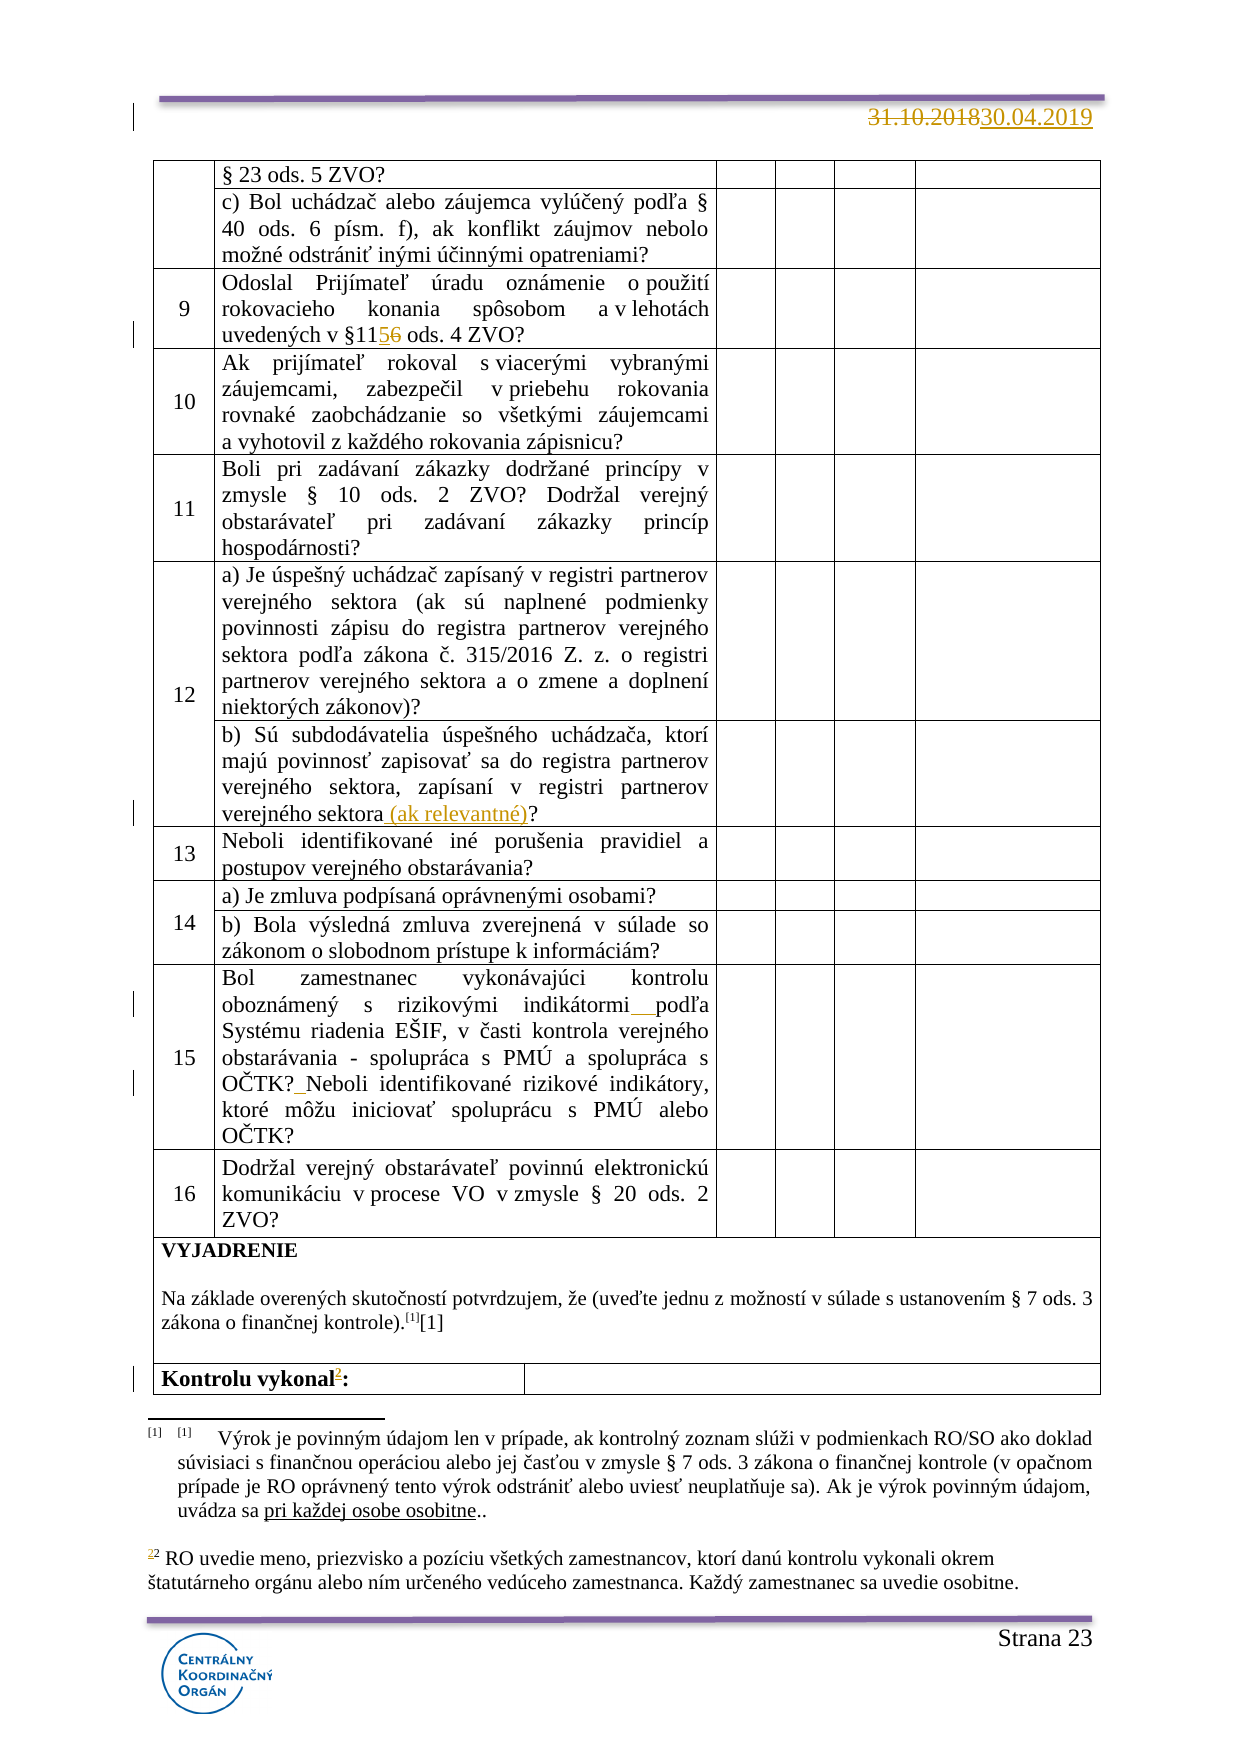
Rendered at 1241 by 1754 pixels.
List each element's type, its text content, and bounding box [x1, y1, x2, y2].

table_cell [776, 349, 834, 454]
table_cell [835, 269, 915, 348]
table_cell [916, 827, 1100, 880]
table_cell [835, 911, 915, 963]
table_cell a) Je úspešný uchádzač zapísaný v registri partnerov verejného sektora (ak sú naplnené podmienky povinnosti zápisu do registra partnerov verejného sektora podľa zákona č. 315/2016 Z. z. o registri partnerov verejného sektora a o zmene a doplnení niektorých zákonov)? [215, 562, 716, 720]
table_cell [916, 189, 1100, 267]
table_cell [835, 965, 915, 1149]
table_cell 12 [154, 562, 214, 826]
table_cell [717, 965, 775, 1149]
table_cell [776, 562, 834, 720]
table_cell Ak prijímateľ rokoval s viacerými vybranými záujemcami, zabezpečil v priebehu rokovania rovnaké zaobchádzanie so všetkými záujemcami a vyhotovil z každého rokovania zápisnicu? [215, 349, 716, 454]
table_cell 10 [154, 349, 214, 454]
table_cell [835, 349, 915, 454]
table_cell [916, 161, 1100, 187]
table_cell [215, 161, 716, 187]
table_cell [717, 189, 775, 267]
table_cell [916, 455, 1100, 561]
table_cell [916, 349, 1100, 454]
table_cell [835, 161, 915, 187]
table_cell [916, 562, 1100, 720]
table_cell b) Bola výsledná zmluva zverejnená v súlade so zákonom o slobodnom prístupe k informáciám? [215, 911, 716, 963]
table_cell [717, 455, 775, 561]
table_cell [525, 1364, 1100, 1394]
table_cell [776, 827, 834, 880]
table_cell Bol zamestnanec vykonávajúci kontrolu oboznámený s rizikovými indikátormipodľa Systému riadenia EŠIF, v časti kontrola verejného obstarávania - spolupráca s PMÚ a spolupráca s OČTK?Neboli identifikované rizikové indikátory, ktoré môžu iniciovať spoluprácu s PMÚ alebo OČTK? [215, 965, 716, 1149]
table_cell Odoslal Prijímateľ úradu oznámenie o použití rokovacieho konania spôsobom a v lehotách uvedených v §11 ods. 4 ZVO? [215, 269, 716, 348]
table_cell [835, 721, 915, 826]
table_cell b) Sú subdodávatelia úspešného uchádzača, ktorí majú povinnosť zapisovať sa do registra partnerov verejného sektora, zapísaní v registri partnerov verejného sektora? [215, 721, 716, 826]
table_cell [717, 269, 775, 348]
table_cell [916, 1150, 1100, 1237]
table_cell [835, 455, 915, 561]
table_cell a) Je zmluva podpísaná oprávnenými osobami? [215, 881, 716, 910]
table_cell [835, 562, 915, 720]
table_cell [835, 1150, 915, 1237]
table_cell [916, 269, 1100, 348]
table_cell 13 [154, 827, 214, 880]
table_cell 14 [154, 881, 214, 963]
table_cell [776, 721, 834, 826]
table_cell [717, 827, 775, 880]
table_cell Neboli identifikované iné porušenia pravidiel a postupov verejného obstarávania? [215, 827, 716, 880]
table_cell [717, 161, 775, 187]
table_cell Boli pri zadávaní zákazky dodržané princípy v zmysle § 10 ods. 2 ZVO? Dodržal verejný obstarávateľ pri zadávaní zákazky princíp hospodárnosti? [215, 455, 716, 561]
table_cell [717, 721, 775, 826]
table_cell [916, 911, 1100, 963]
table_cell [717, 881, 775, 910]
table_cell [916, 965, 1100, 1149]
table_cell [776, 911, 834, 963]
table_cell [717, 562, 775, 720]
table_cell [776, 1150, 834, 1237]
table_cell 9 [154, 269, 214, 348]
table_cell 16 [154, 1150, 214, 1237]
table_cell VYJADRENIE Na základe overených skutočností potvrdzujem, že (uveďte jednu z možností v súlade s ustanovením § 7 ods. 3 zákona o finančnej kontrole).[1] [154, 1238, 1100, 1363]
table_cell [717, 1150, 775, 1237]
table_cell [717, 349, 775, 454]
table_cell [916, 881, 1100, 910]
table_cell [717, 911, 775, 963]
table_cell [835, 881, 915, 910]
table_cell Kontrolu vykonal: [154, 1364, 524, 1394]
table_cell [835, 827, 915, 880]
table_cell [835, 189, 915, 267]
table_cell [776, 965, 834, 1149]
table_cell [776, 269, 834, 348]
picture [159, 1631, 272, 1713]
table_cell [776, 455, 834, 561]
table_cell [776, 189, 834, 267]
table_cell [916, 721, 1100, 826]
table_cell 15 [154, 965, 214, 1149]
table_cell 11 [154, 455, 214, 561]
table_cell c) Bol uchádzač alebo záujemca vylúčený podľa § 40 ods. 6 písm. f), ak konflikt záujmov nebolo možné odstrániť inými účinnými opatreniami? [215, 189, 716, 267]
table_cell [776, 881, 834, 910]
table_cell [776, 161, 834, 187]
table_cell Dodržal verejný obstarávateľ povinnú elektronickú komunikáciu v procese VO v zmysle § 20 ods. 2 ZVO? [215, 1150, 716, 1237]
